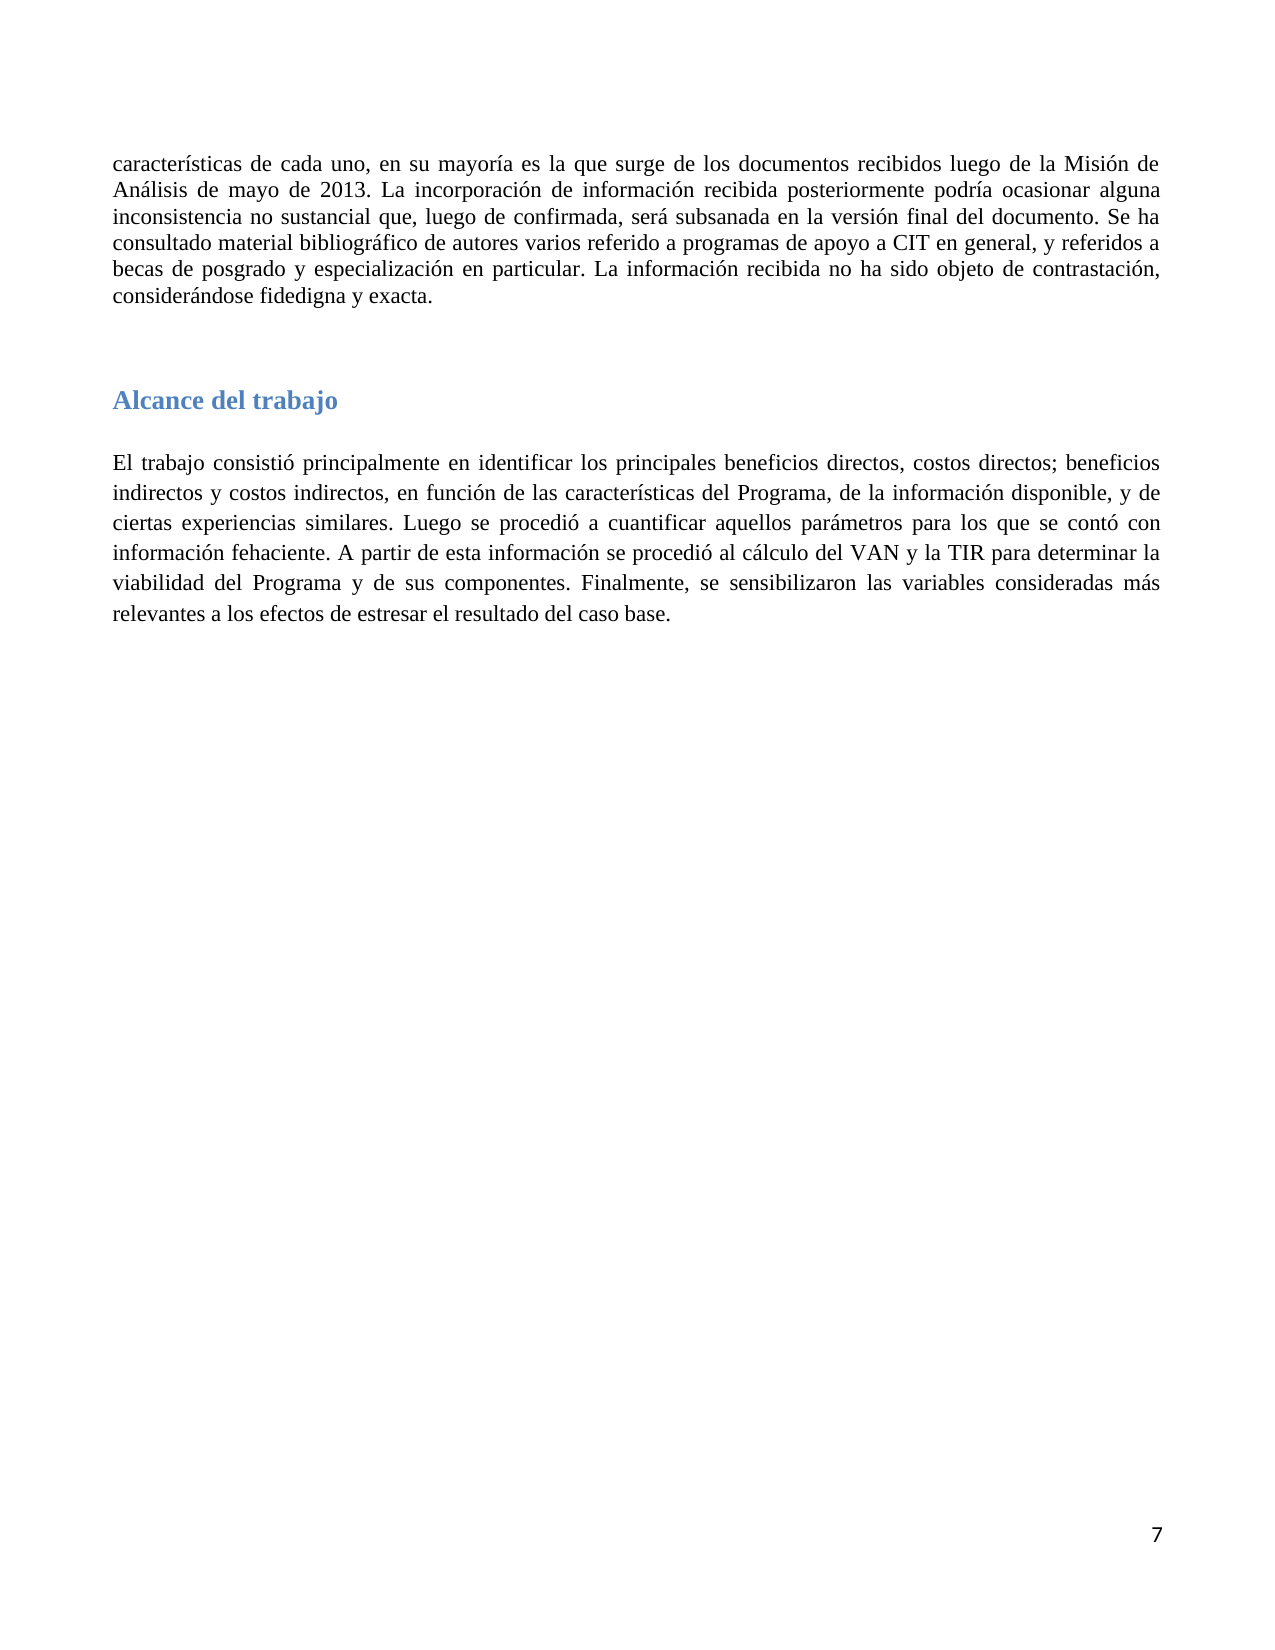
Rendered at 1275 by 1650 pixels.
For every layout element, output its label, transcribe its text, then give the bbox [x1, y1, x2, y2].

text El trabajo consistió principalmente en identificar los principales beneficios directos, costos directos; beneficios indirectos y costos indirectos, en función de las características del Programa, de la información disponible, y de ciertas experiencias similares. Luego se procedió a cuantificar aquellos parámetros para los que se contó con información fehaciente. A partir de esta información se procedió al cálculo del VAN y la TIR para determinar la viabilidad del Programa y de sus componentes. Finalmente, se sensibilizaron las variables consideradas más relevantes a los efectos de estresar el resultado del caso base. [112, 448, 1162, 626]
subtitle Alcance del trabajo [112, 384, 1162, 415]
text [112, 150, 1162, 308]
